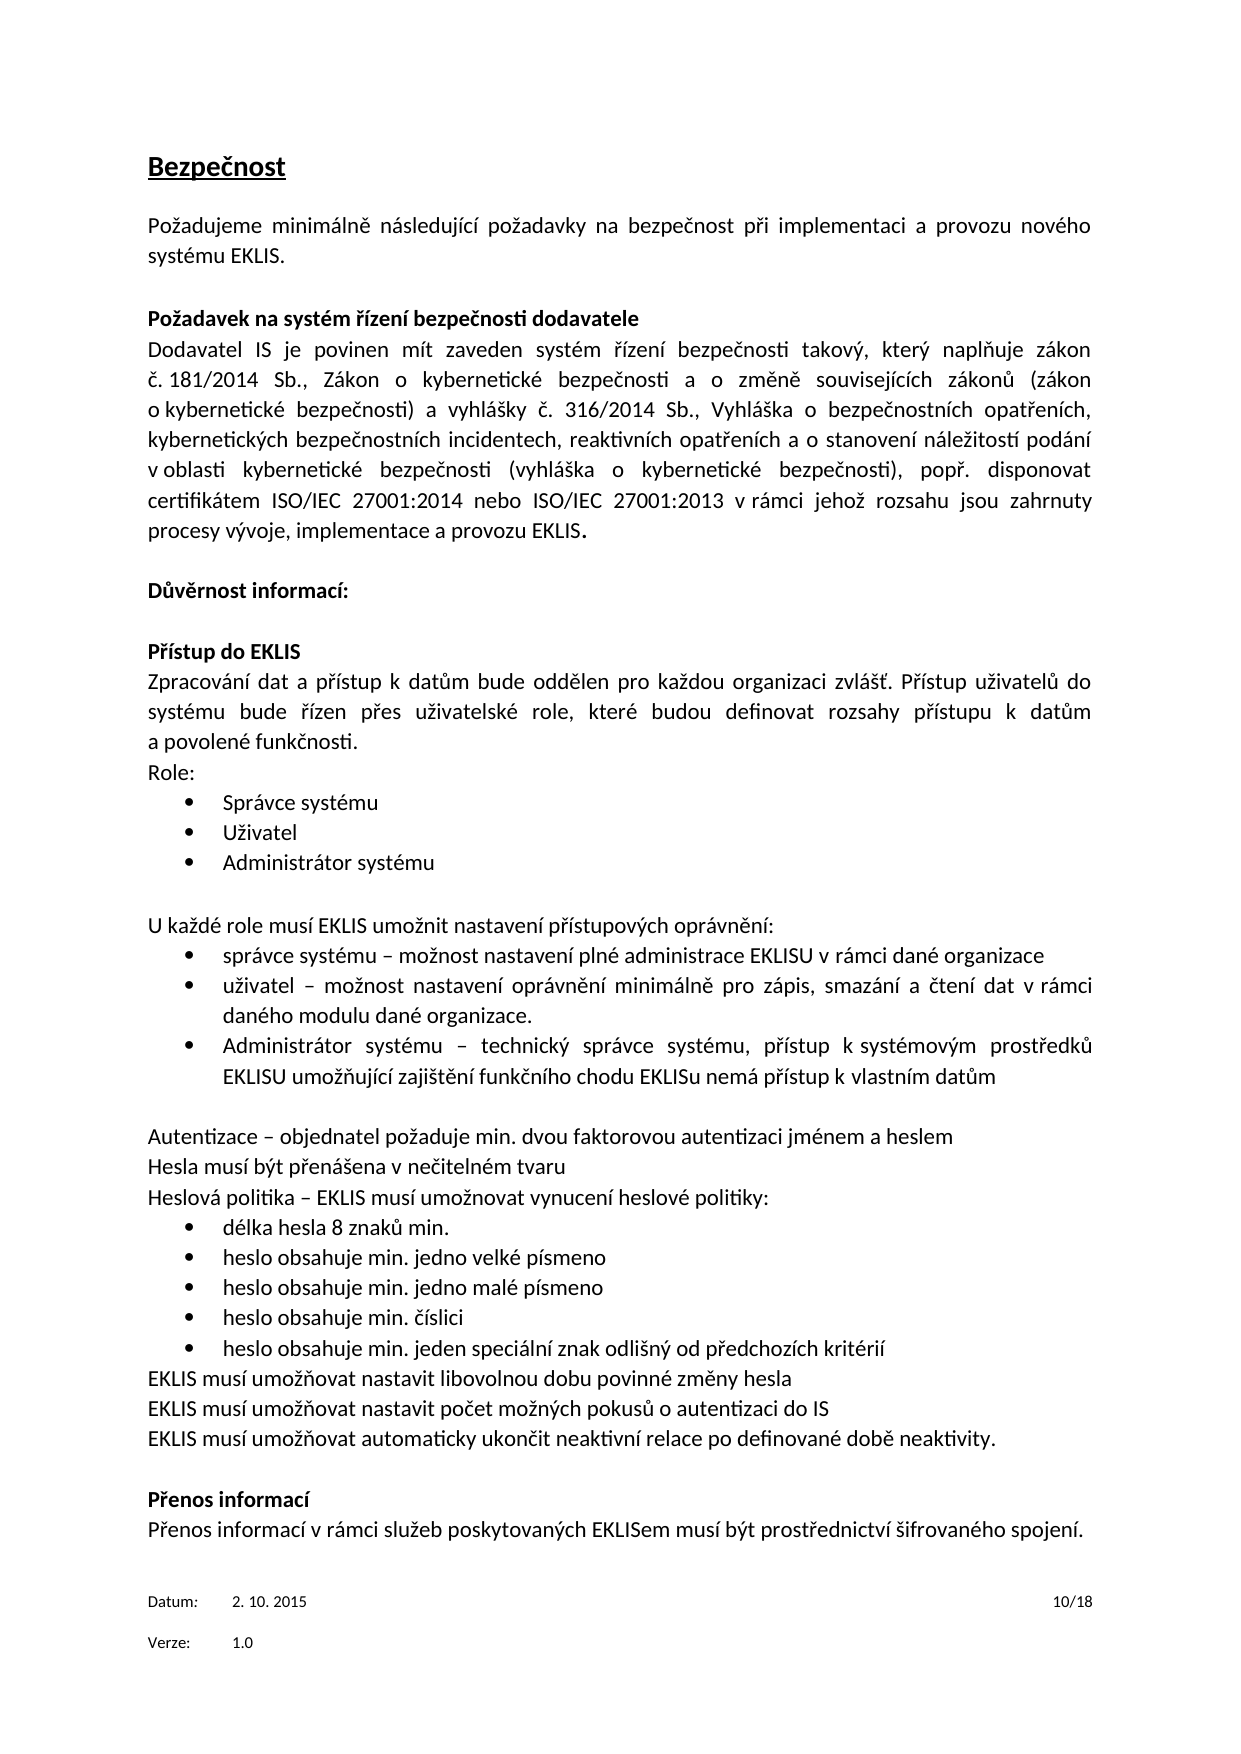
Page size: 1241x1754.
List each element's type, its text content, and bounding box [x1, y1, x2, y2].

list uživatel – možnost nastavení oprávnění minimálně pro zápis, smazání a čtení dat v rámci daného modulu dané organizace. [185, 971, 1093, 1029]
text Přístup do EKLIS [148, 637, 1093, 665]
text Důvěrnost informací: [148, 576, 1093, 604]
text Zpracování dat a přístup k datům bude oddělen pro každou organizaci zvlášť. Přístup uživatelů do systému bude řízen přes uživatelské role, které budou definovat rozsahy přístupu k datům a povolené funkčnosti. [148, 667, 1093, 756]
text Požadavek na systém řízení bezpečnosti dodavatele [148, 304, 1093, 333]
list heslo obsahuje min. jedno velké písmeno [185, 1243, 1093, 1271]
text Dodavatel IS je povinen mít zaveden systém řízení bezpečnosti takový, který naplňuje zákon č. 181/2014 Sb., Zákon o kybernetické bezpečnosti a o změně souvisejících zákonů (zákon o kybernetické bezpečnosti) a vyhlášky č. 316/2014 Sb., Vyhláška o bezpečnostních opatřeních, kybernetických bezpečnostních incidentech, reaktivních opatřeních a o stanovení náležitostí podání v oblasti kybernetické bezpečnosti (vyhláška o kybernetické bezpečnosti), popř. disponovat certifikátem ISO/IEC 27001:2014 nebo ISO/IEC 27001:2013 v rámci jehož rozsahu jsou zahrnuty procesy vývoje, implementace a provozu EKLIS. [148, 335, 1093, 544]
list Administrátor systému [185, 848, 1093, 876]
text Bezpečnost [148, 148, 1093, 183]
text Hesla musí být přenášena v nečitelném tvaru [148, 1152, 1093, 1180]
list Uživatel [185, 818, 1093, 846]
text EKLIS musí umožňovat nastavit počet možných pokusů o autentizaci do IS [148, 1394, 1093, 1422]
text EKLIS musí umožňovat nastavit libovolnou dobu povinné změny hesla [148, 1364, 1093, 1392]
text Autentizace – objednatel požaduje min. dvou faktorovou autentizaci jménem a heslem [148, 1122, 1093, 1150]
text Heslová politika – EKLIS musí umožnovat vynucení heslové politiky: [148, 1183, 1093, 1211]
list Administrátor systému – technický správce systému, přístup k systémovým prostředků EKLISU umožňující zajištění funkčního chodu EKLISu nemá přístup k vlastním datům [185, 1032, 1093, 1090]
list správce systému – možnost nastavení plné administrace EKLISU v rámci dané organizace [185, 941, 1093, 969]
list délka hesla 8 znaků min. [185, 1213, 1093, 1241]
list heslo obsahuje min. číslici [185, 1303, 1093, 1331]
text EKLIS musí umožňovat automaticky ukončit neaktivní relace po definované době neaktivity. [148, 1424, 1093, 1452]
list heslo obsahuje min. jeden speciální znak odlišný od předchozích kritérií [185, 1334, 1093, 1362]
list Správce systému [185, 788, 1093, 816]
text Požadujeme minimálně následující požadavky na bezpečnost při implementaci a provozu nového systému EKLIS. [148, 211, 1093, 269]
list heslo obsahuje min. jedno malé písmeno [185, 1273, 1093, 1301]
text Přenos informací v rámci služeb poskytovaných EKLISem musí být prostřednictví šifrovaného spojení. [148, 1515, 1093, 1543]
text Přenos informací [148, 1485, 1093, 1513]
text Role: [148, 758, 1093, 786]
text U každé role musí EKLIS umožnit nastavení přístupových oprávnění: [148, 911, 1093, 939]
